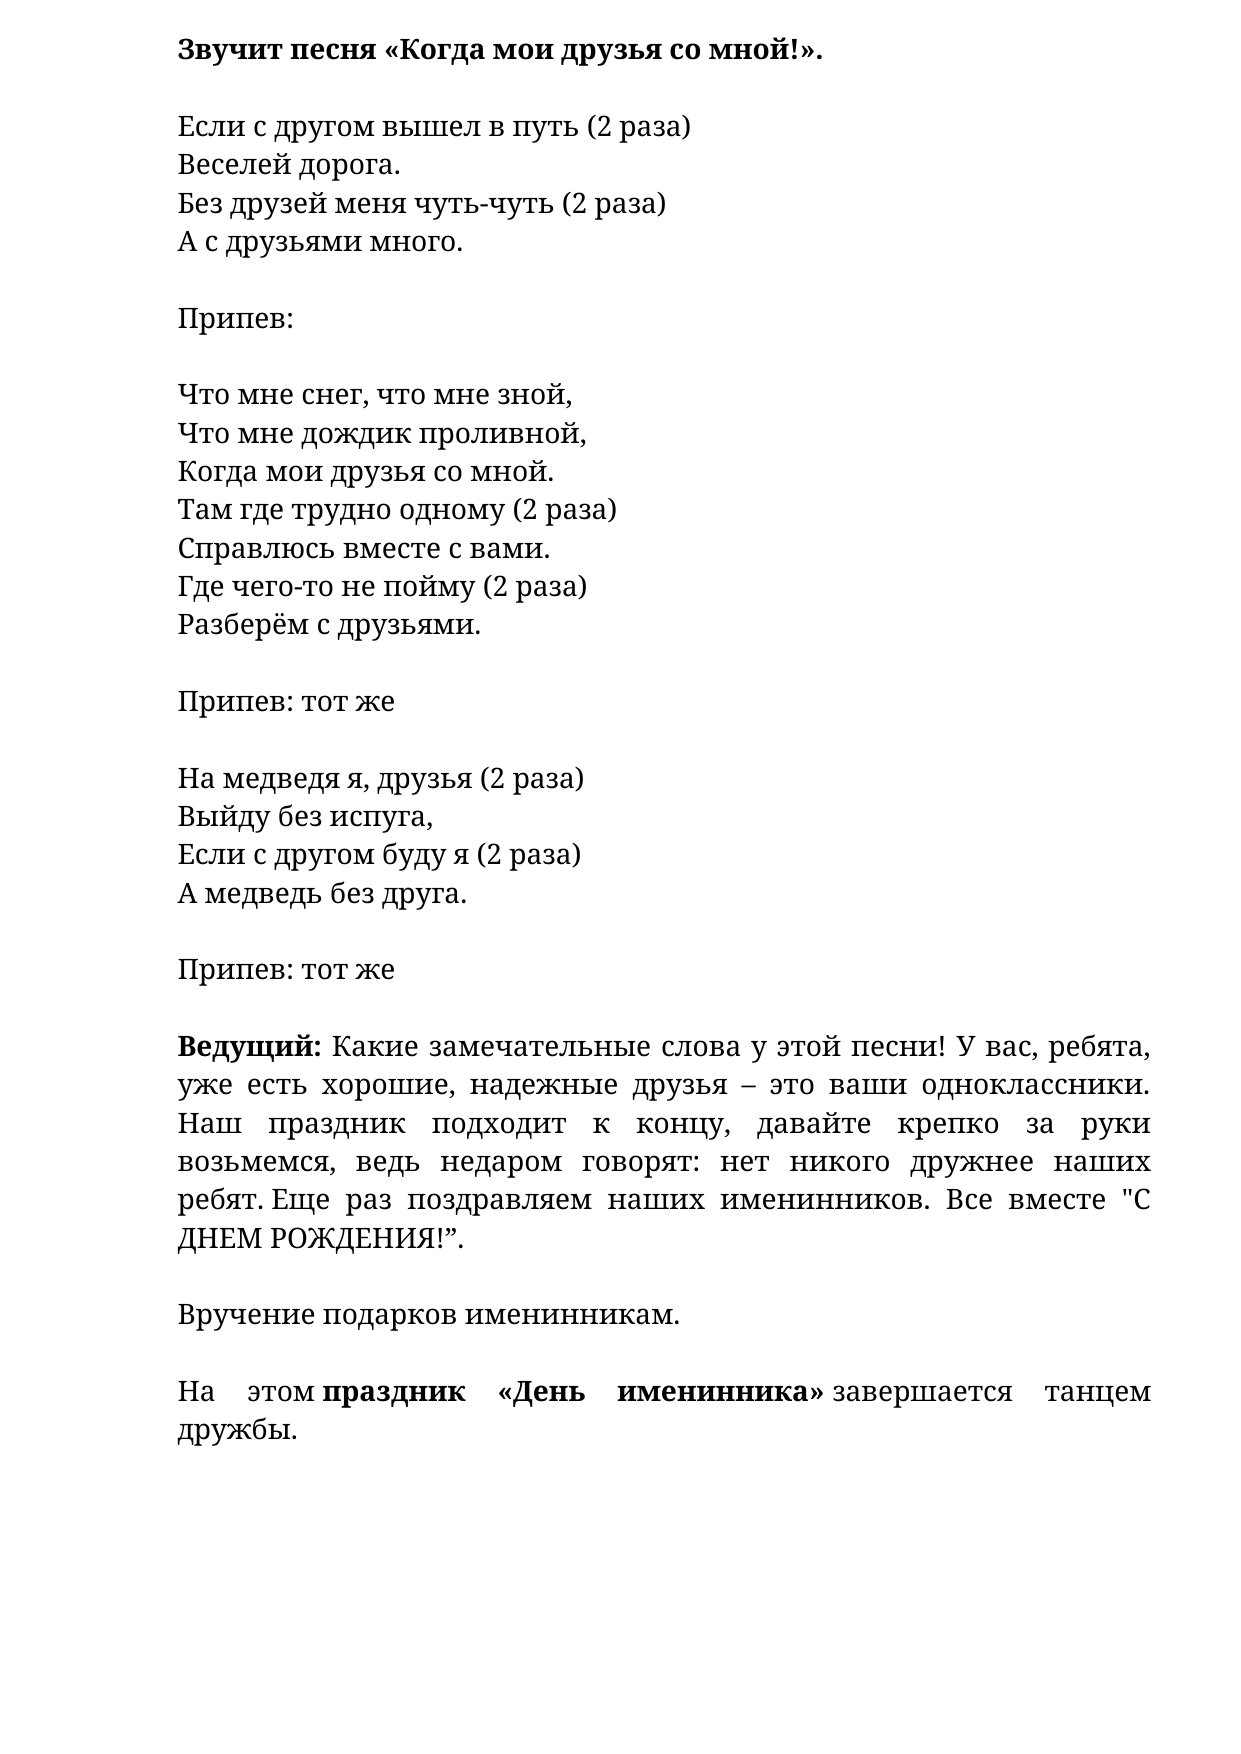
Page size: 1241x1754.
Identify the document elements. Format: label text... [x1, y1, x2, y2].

text Если с другом вышел в путь (2 раза) [177, 106, 1152, 144]
text Выйду без испуга, [177, 796, 1152, 834]
text На этом праздник «День именинника» завершается танцем дружбы. [177, 1371, 1152, 1448]
text А с друзьями много. [177, 221, 1152, 259]
text Веселей дорога. [177, 144, 1152, 183]
text Там где трудно одному (2 раза) [177, 489, 1152, 528]
text Припев: тот же [177, 949, 1152, 988]
text Когда мои друзья со мной. [177, 451, 1152, 489]
text Припев: [177, 298, 1152, 336]
text Что мне снег, что мне зной, [177, 374, 1152, 413]
text А медведь без друга. [177, 873, 1152, 911]
text Без друзей меня чуть-чуть (2 раза) [177, 183, 1152, 221]
text На медведя я, друзья (2 раза) [177, 758, 1152, 796]
text Звучит песня «Когда мои друзья со мной!». [177, 29, 1152, 68]
text Припев: тот же [177, 681, 1152, 719]
text Где чего-то не пойму (2 раза) [177, 566, 1152, 604]
text Разберём с друзьями. [177, 604, 1152, 643]
text Ведущий: Какие замечательные слова у этой песни! У вас, ребята, уже есть хорошие, надежные друзья – это ваши одноклассники. Наш праздник подходит к концу, давайте крепко за руки возьмемся, ведь недаром говорят: нет никого дружнее наших ребят. Еще раз поздравляем наших именинников. Все вместе "С ДНЕМ РОЖДЕНИЯ!”. [177, 1026, 1152, 1256]
text Вручение подарков именинникам. [177, 1294, 1152, 1333]
text Что мне дождик проливной, [177, 413, 1152, 451]
text Если с другом буду я (2 раза) [177, 834, 1152, 873]
text Справлюсь вместе с вами. [177, 528, 1152, 566]
